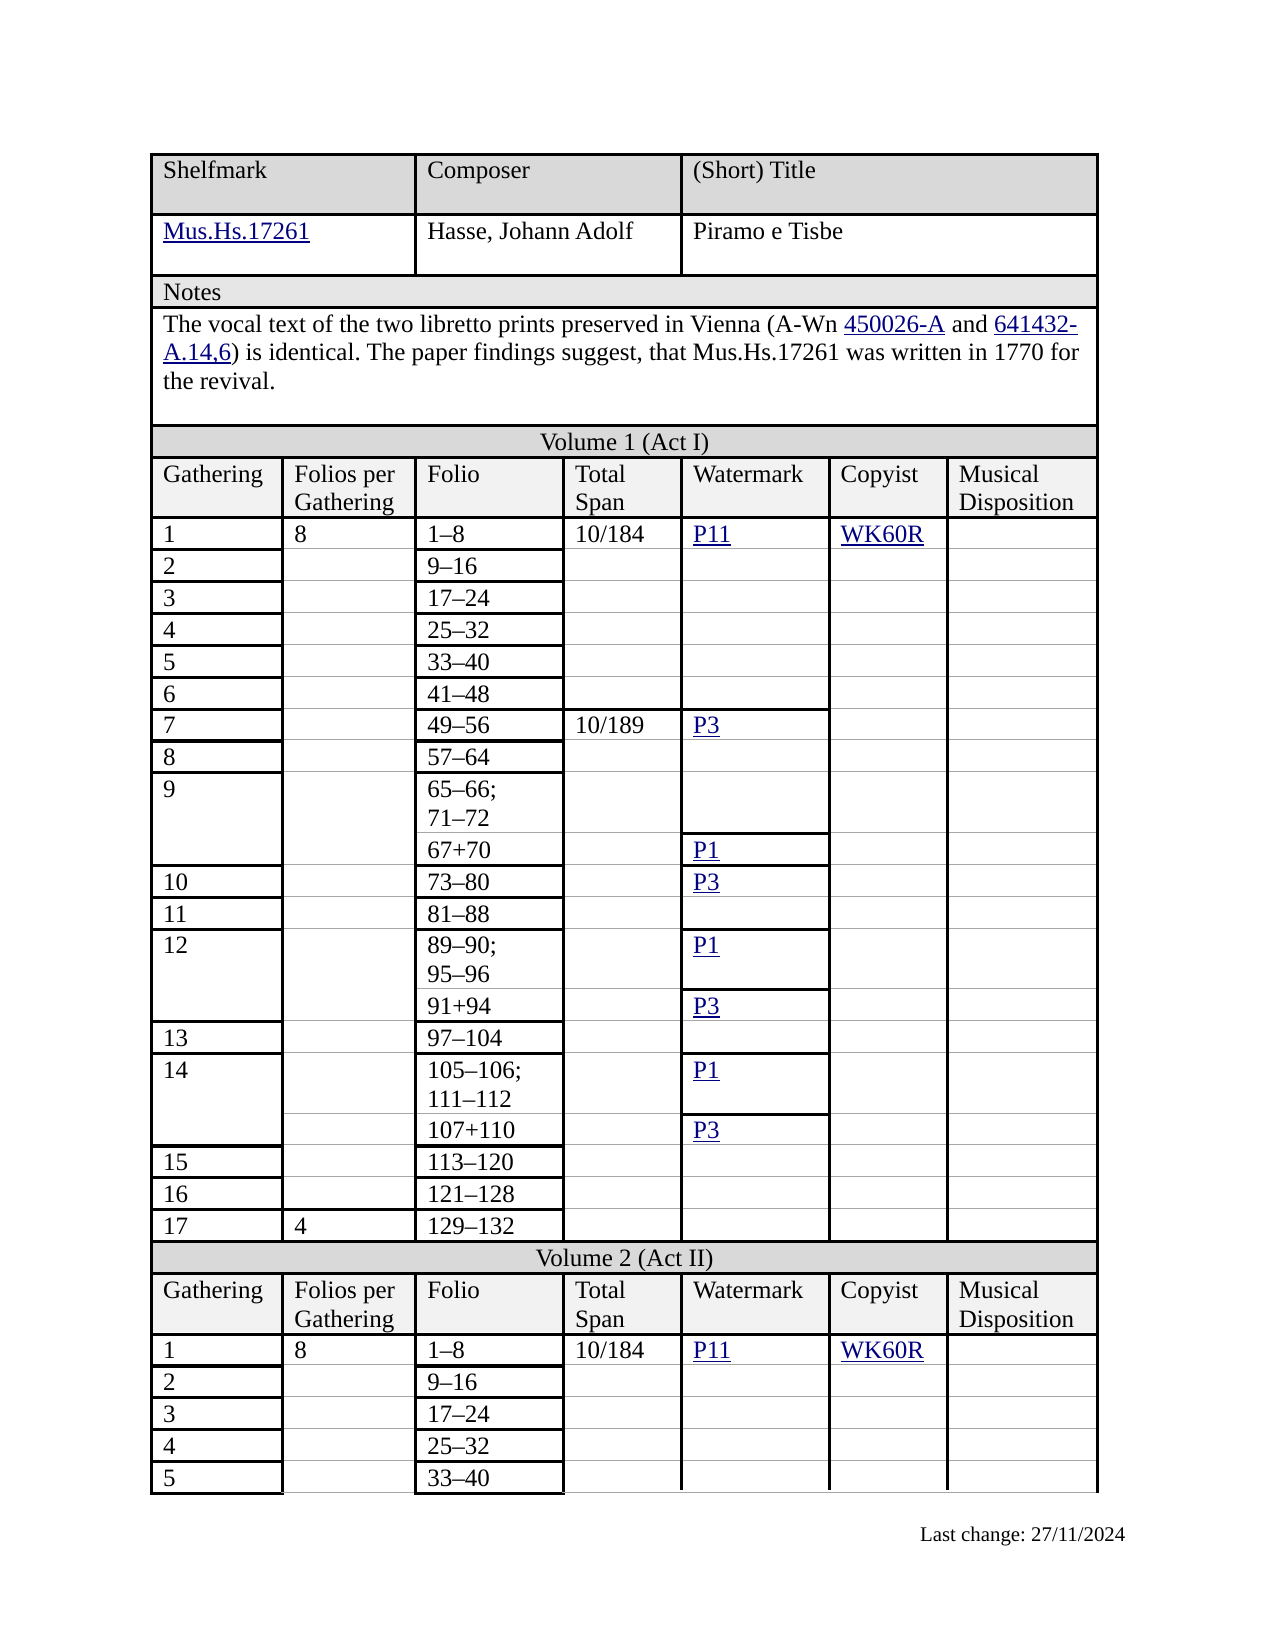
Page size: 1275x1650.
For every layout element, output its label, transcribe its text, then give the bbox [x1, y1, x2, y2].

table_cell Mus.Hs.17261 [153, 216, 414, 274]
table_cell [831, 581, 946, 612]
table_cell [683, 549, 828, 580]
table_cell [831, 772, 946, 832]
table_cell [683, 613, 828, 644]
table_cell 14 [153, 1055, 281, 1144]
table_cell [831, 1177, 946, 1208]
table_cell [831, 1397, 946, 1428]
table_cell [829, 1461, 947, 1492]
table_cell [565, 897, 680, 927]
table_cell 1 [153, 519, 281, 548]
table_cell [565, 1177, 680, 1208]
table_cell 17–24 [417, 583, 562, 612]
table_cell [683, 1429, 828, 1460]
table_cell WK60R [831, 1336, 946, 1364]
table_cell [949, 1145, 1096, 1176]
table_cell [565, 833, 680, 864]
table_cell [831, 1209, 946, 1240]
table_cell Folios per Gathering [284, 1275, 414, 1332]
table_cell [284, 1429, 414, 1460]
table_cell [565, 677, 680, 707]
table_cell Folio [417, 1275, 562, 1332]
table_cell [831, 613, 946, 644]
table_cell [949, 1114, 1096, 1144]
table_cell [949, 645, 1096, 676]
table_cell [949, 613, 1096, 644]
table_cell [949, 1177, 1096, 1208]
table_cell [949, 709, 1096, 739]
table_cell [949, 1336, 1096, 1364]
table_cell P11 [683, 1336, 828, 1364]
table_cell P3 [683, 867, 828, 896]
table_cell 4 [153, 615, 281, 644]
table_cell The vocal text of the two libretto prints preserved in Vienna (A-Wn 450026-A and 641432-A.14,6) is identical. The paper findings suggest, that Mus.Hs.17261 was written in 1770 for the revival. [153, 309, 1096, 424]
table_cell [831, 1021, 946, 1052]
table_cell 10/184 [565, 1336, 680, 1364]
table_cell [284, 677, 414, 707]
table_cell 10/189 [565, 711, 680, 739]
table_cell [683, 1145, 828, 1176]
table_cell 33–40 [417, 1463, 562, 1492]
table_cell P1 [683, 1055, 828, 1112]
table_cell [949, 897, 1096, 927]
table_cell 11 [153, 899, 281, 927]
table_cell 1 [153, 1336, 281, 1364]
table_cell 97–104 [417, 1023, 562, 1052]
table_cell 65–66; 71–72 [417, 774, 562, 832]
table_cell [284, 1114, 414, 1144]
table_header Composer [417, 156, 680, 213]
table_cell [284, 865, 414, 896]
table_cell [284, 1021, 414, 1052]
table_cell 73–80 [417, 867, 562, 896]
table_cell 4 [284, 1211, 414, 1240]
table_cell 13 [153, 1023, 281, 1052]
table_cell [565, 1365, 680, 1396]
table_cell [284, 1365, 414, 1396]
table_cell [949, 1429, 1096, 1460]
table_cell [949, 549, 1096, 580]
table_cell 9 [153, 774, 281, 864]
table_cell [284, 1461, 414, 1492]
table_cell P3 [683, 1116, 828, 1144]
table_cell [949, 677, 1096, 707]
table_cell [682, 1461, 829, 1492]
table_cell 15 [153, 1148, 281, 1176]
table_cell 81–88 [417, 899, 562, 927]
table_cell [831, 1365, 946, 1396]
table_cell [831, 1429, 946, 1460]
table_cell [565, 865, 680, 896]
table_cell 89–90; 95–96 [417, 931, 562, 988]
table_cell 57–64 [417, 743, 562, 771]
table_cell 3 [153, 1399, 281, 1428]
table_cell 105–106; 111–112 [417, 1055, 562, 1112]
table_cell Copyist [831, 1275, 946, 1332]
table_cell 6 [153, 679, 281, 707]
table_cell [831, 1145, 946, 1176]
table_cell 33–40 [417, 647, 562, 676]
table_cell [565, 1053, 680, 1112]
table_cell [565, 989, 680, 1020]
table_cell [565, 740, 680, 771]
table_cell Folios per Gathering [284, 459, 414, 516]
table_cell [284, 1053, 414, 1112]
table_cell [683, 1177, 828, 1208]
table_cell [284, 1177, 414, 1208]
table_cell 8 [153, 743, 281, 771]
table_cell 16 [153, 1179, 281, 1208]
table_cell 9–16 [417, 1368, 562, 1396]
table_cell [284, 1145, 414, 1176]
table_cell P3 [683, 711, 828, 739]
table_cell 10 [153, 867, 281, 896]
table_cell 9–16 [417, 551, 562, 580]
table_cell [948, 1461, 1096, 1492]
table_cell [949, 1365, 1096, 1396]
table_cell [831, 929, 946, 988]
table_cell [831, 645, 946, 676]
table_cell [284, 709, 414, 739]
table_cell [683, 1365, 828, 1396]
table_cell 7 [153, 711, 281, 739]
table_cell [284, 929, 414, 1020]
table_cell WK60R [831, 519, 946, 548]
table_cell 121–128 [417, 1179, 562, 1208]
table_cell 1–8 [417, 1336, 562, 1364]
table_cell [565, 1429, 680, 1460]
table_cell [683, 1021, 828, 1052]
table_cell [949, 1209, 1096, 1240]
table_cell [949, 581, 1096, 612]
table_cell [949, 740, 1096, 771]
table_cell Hasse, Johann Adolf [417, 216, 680, 274]
table_cell P1 [683, 931, 828, 988]
table_header (Short) Title [683, 156, 1096, 213]
table_cell [565, 613, 680, 644]
table_cell [284, 549, 414, 580]
table_cell 2 [153, 1368, 281, 1396]
table_cell 10/184 [565, 519, 680, 548]
table_cell Volume 1 (Act I) [153, 427, 1096, 456]
table_cell [683, 677, 828, 707]
table_cell 67+70 [417, 833, 562, 864]
table_cell 8 [284, 1336, 414, 1364]
table_header Shelfmark [153, 156, 414, 213]
table_cell [831, 989, 946, 1020]
table_cell 12 [153, 931, 281, 1020]
table_cell 91+94 [417, 989, 562, 1020]
table_cell [683, 740, 828, 771]
table_cell [565, 581, 680, 612]
table_cell [683, 772, 828, 832]
table_cell Musical Disposition [949, 459, 1096, 516]
table_cell [949, 772, 1096, 832]
table_cell [831, 865, 946, 896]
table_cell 17 [153, 1211, 281, 1240]
table_cell [284, 740, 414, 771]
table_cell [565, 1397, 680, 1428]
table_cell P11 [683, 519, 828, 548]
table_cell P1 [683, 835, 828, 864]
table_cell 17–24 [417, 1399, 562, 1428]
table_cell 25–32 [417, 615, 562, 644]
table_cell [565, 929, 680, 988]
table_cell 3 [153, 583, 281, 612]
table_cell [949, 833, 1096, 864]
table_cell [831, 549, 946, 580]
table_cell [949, 929, 1096, 988]
table_cell [683, 1209, 828, 1240]
table_cell [949, 865, 1096, 896]
table_cell Folio [417, 459, 562, 516]
table_cell [831, 833, 946, 864]
table_cell [565, 1114, 680, 1144]
table_cell Piramo e Tisbe [683, 216, 1096, 274]
table_cell [683, 645, 828, 676]
table_cell [949, 1053, 1096, 1112]
table_cell [831, 709, 946, 739]
table_cell Gathering [153, 1275, 281, 1332]
table_cell 107+110 [417, 1114, 562, 1144]
table_cell [683, 1397, 828, 1428]
table_cell Total Span [565, 1275, 680, 1332]
table_cell Gathering [153, 459, 281, 516]
table_cell 129–132 [417, 1211, 562, 1240]
table_cell [831, 740, 946, 771]
table_cell [565, 1209, 680, 1240]
table_cell [284, 645, 414, 676]
table_cell 25–32 [417, 1431, 562, 1460]
table_cell 2 [153, 551, 281, 580]
table_cell 4 [153, 1431, 281, 1460]
table_cell Volume 2 (Act II) [153, 1243, 1096, 1272]
table_cell [831, 677, 946, 707]
table_cell Watermark [683, 459, 828, 516]
table_cell Total Span [565, 459, 680, 516]
table_cell Watermark [683, 1275, 828, 1332]
table_cell [949, 1021, 1096, 1052]
table_cell Notes [153, 277, 1096, 306]
table_cell [831, 1053, 946, 1112]
table_cell [565, 1461, 682, 1492]
table_cell [683, 897, 828, 927]
table_cell Musical Disposition [949, 1275, 1096, 1332]
table_cell [949, 989, 1096, 1020]
table_cell 5 [153, 1463, 281, 1492]
table_cell 49–56 [417, 711, 562, 739]
table_cell [565, 1145, 680, 1176]
table_cell [284, 772, 414, 864]
table_cell [565, 645, 680, 676]
table_cell 1–8 [417, 519, 562, 548]
table_cell [284, 897, 414, 927]
table_cell [284, 613, 414, 644]
table_cell P3 [683, 991, 828, 1020]
table_cell [284, 1397, 414, 1428]
table_cell [284, 581, 414, 612]
table_cell [565, 772, 680, 832]
table_cell Copyist [831, 459, 946, 516]
table_cell [565, 1021, 680, 1052]
table_cell [831, 897, 946, 927]
table_cell 41–48 [417, 679, 562, 707]
table_cell [949, 519, 1096, 548]
table_cell 5 [153, 647, 281, 676]
table_cell 113–120 [417, 1148, 562, 1176]
table_cell [565, 549, 680, 580]
table_cell [949, 1397, 1096, 1428]
table_cell [683, 581, 828, 612]
table_cell [831, 1114, 946, 1144]
table_cell 8 [284, 519, 414, 548]
